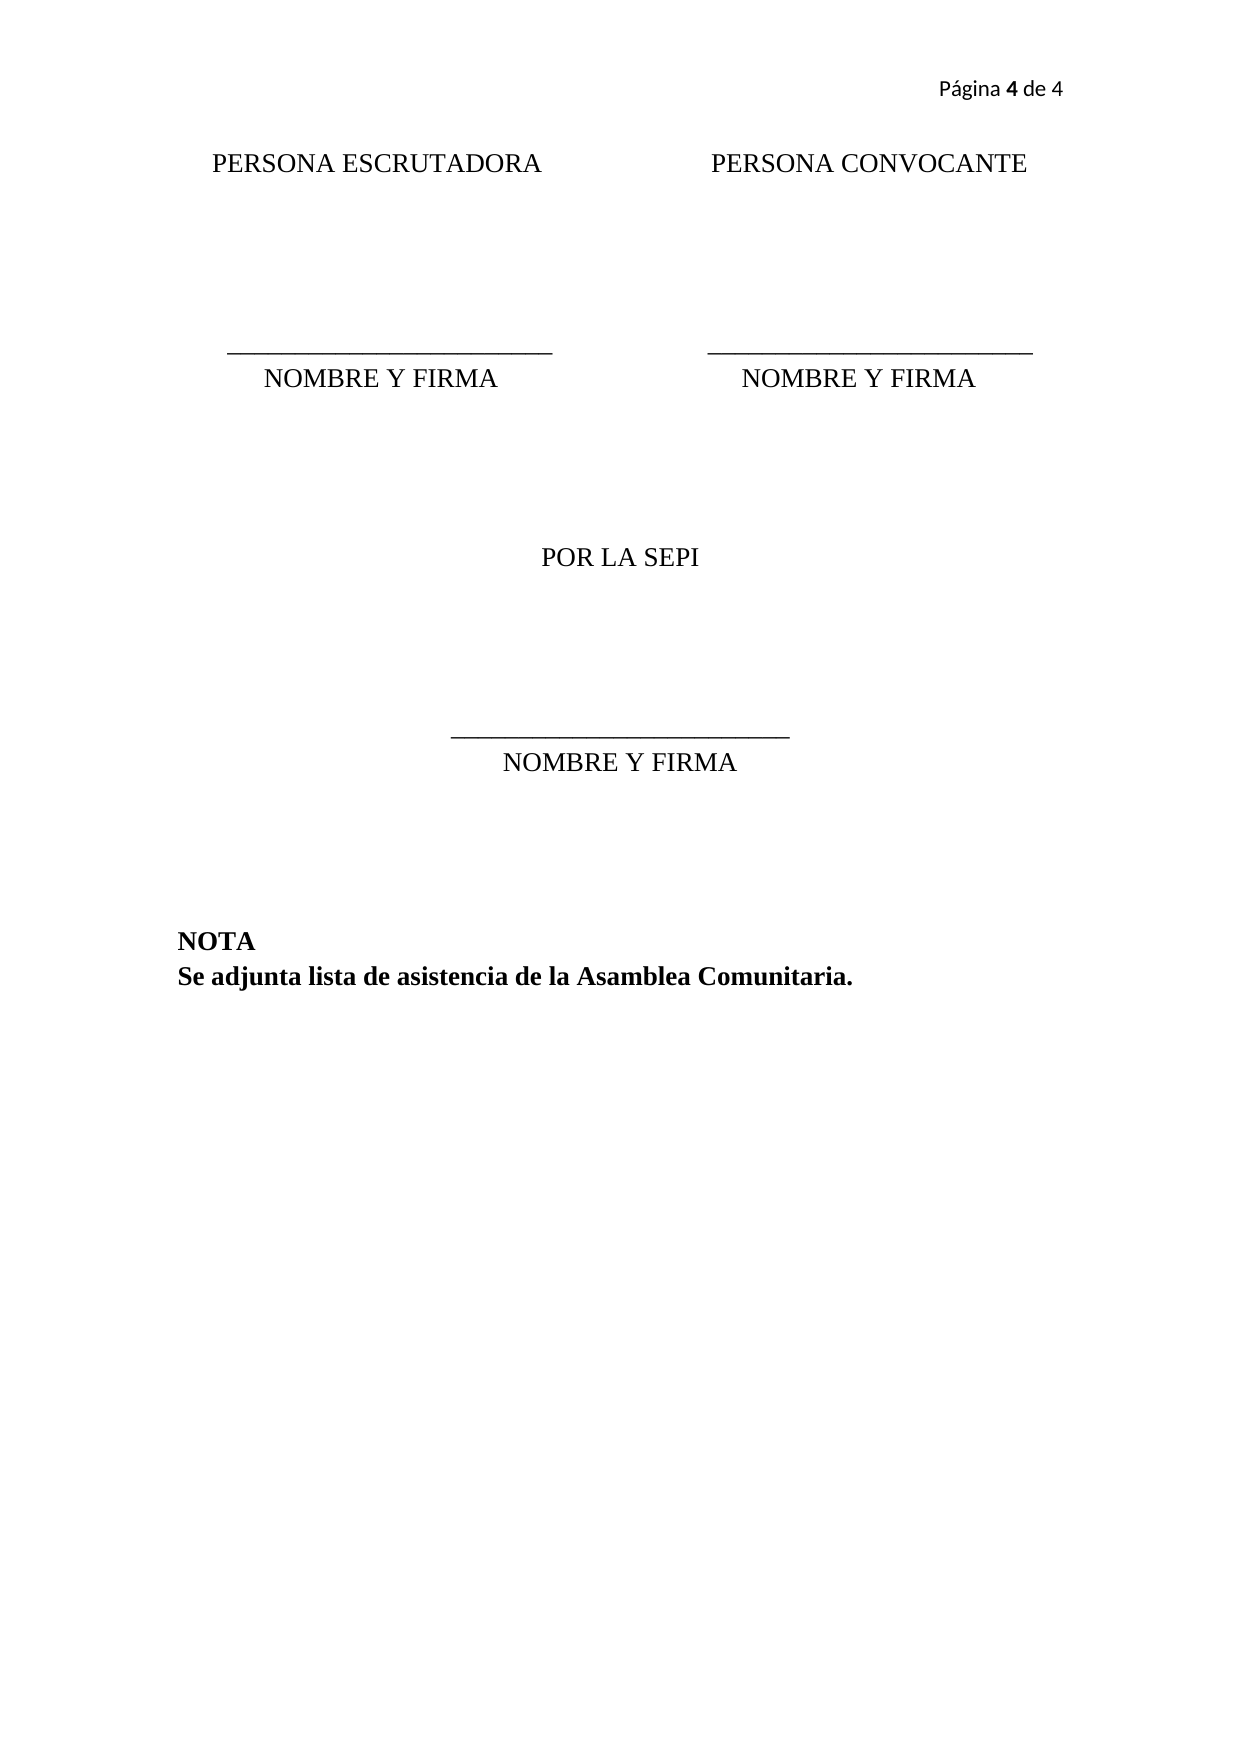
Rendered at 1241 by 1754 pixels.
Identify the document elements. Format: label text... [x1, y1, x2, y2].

text POR LA SEPI [177, 541, 1063, 572]
text ________________________ ________________________ [177, 326, 1063, 357]
text NOMBRE Y FIRMA [177, 746, 1063, 777]
text NOTA [177, 925, 1063, 956]
text _________________________ [177, 710, 1063, 741]
text Se adjunta lista de asistencia de la Asamblea Comunitaria. [177, 960, 1063, 992]
text NOMBRE Y FIRMA NOMBRE Y FIRMA [177, 362, 1063, 393]
text PERSONA ESCRUTADORA PERSONA CONVOCANTE [177, 148, 1063, 179]
